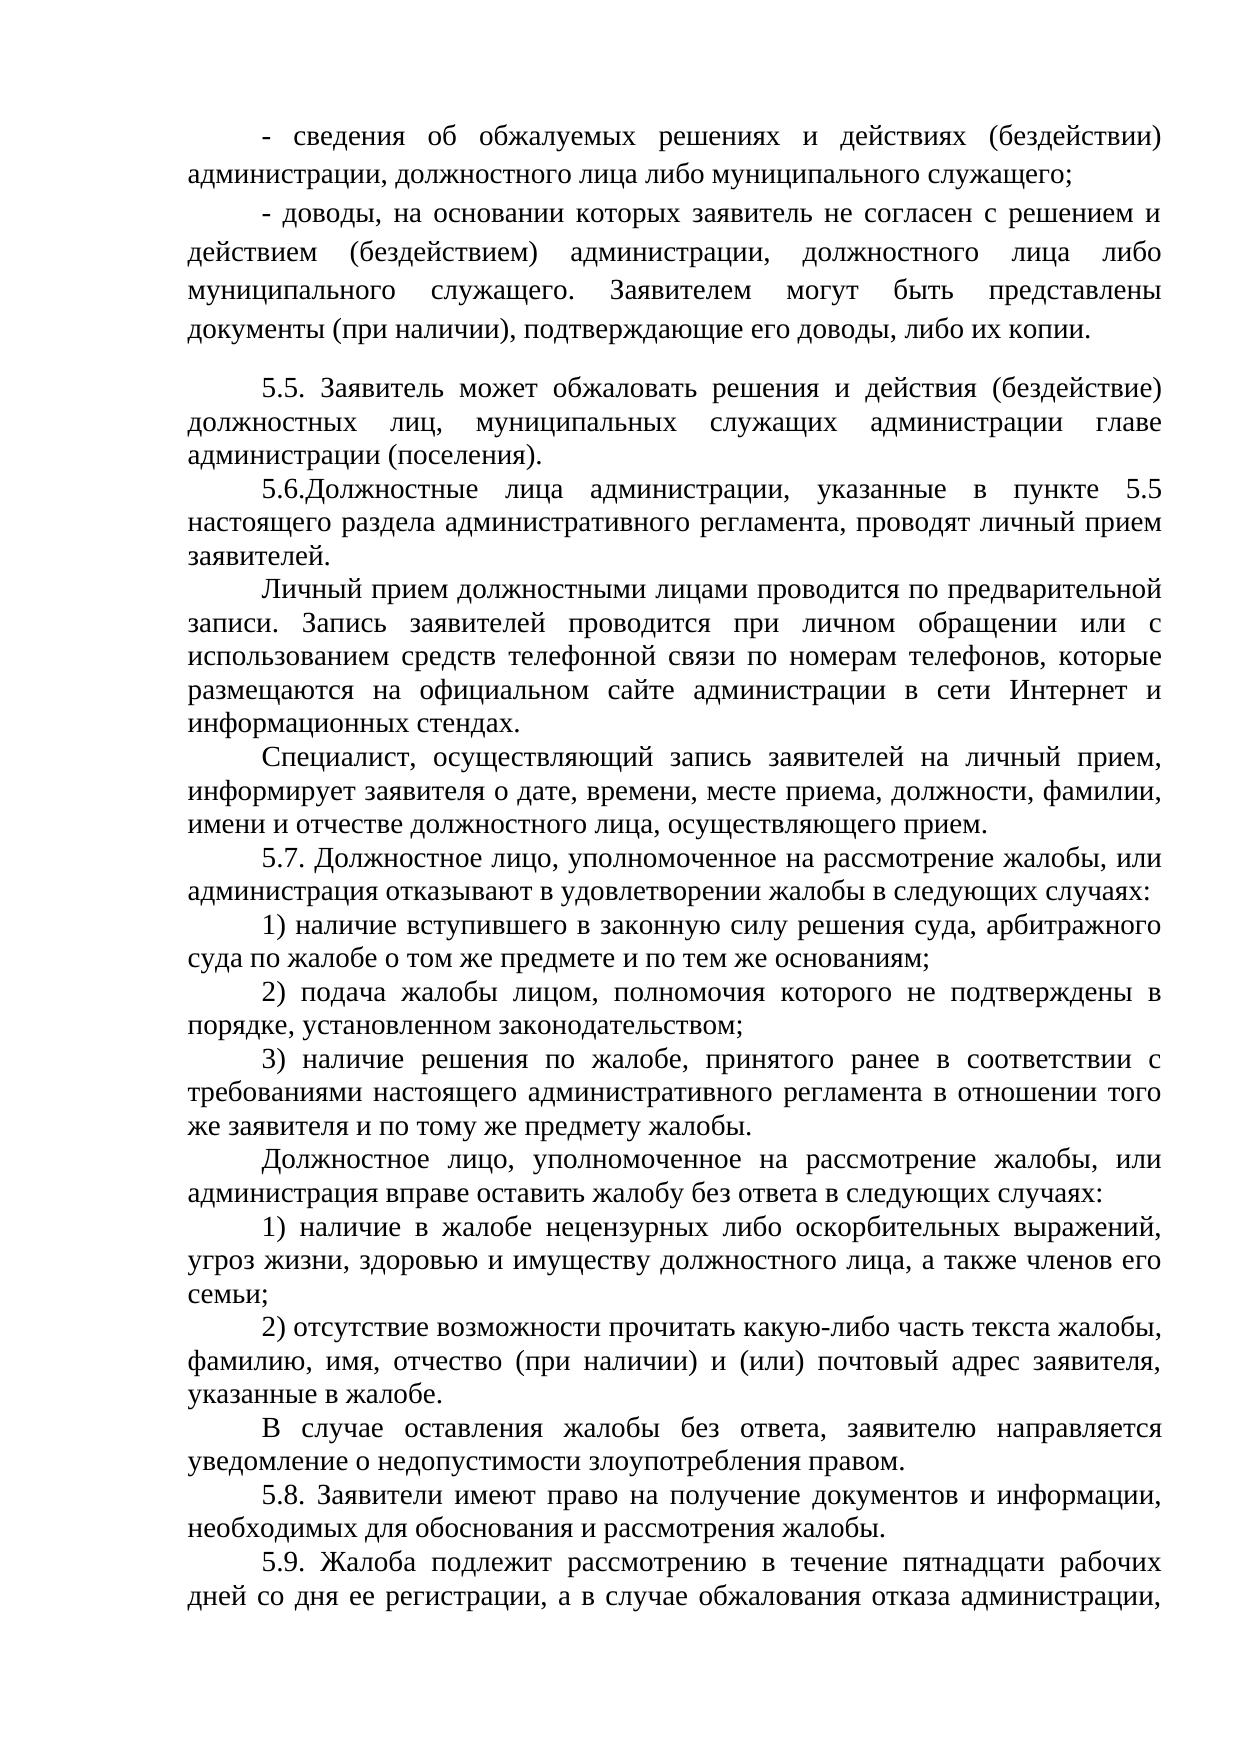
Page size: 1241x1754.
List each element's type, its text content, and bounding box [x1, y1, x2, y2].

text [187, 1544, 1163, 1611]
text - сведения об обжалуемых решениях и действиях (бездействии) администрации, должностного лица либо муниципального служащего; [187, 118, 1163, 190]
text 5.5. Заявитель может обжаловать решения и действия (бездействие) должностных лиц, муниципальных служащих администрации главе администрации (поселения). [187, 370, 1163, 471]
text - доводы, на основании которых заявитель не согласен с решением и действием (бездействием) администрации, должностного лица либо муниципального служащего. Заявителем могут быть представлены документы (при наличии), подтверждающие его доводы, либо их копии. [187, 195, 1163, 344]
text Должностное лицо, уполномоченное на рассмотрение жалобы, или администрация вправе оставить жалобу без ответа в следующих случаях: [187, 1142, 1163, 1209]
text Личный прием должностными лицами проводится по предварительной записи. Запись заявителей проводится при личном обращении или с использованием средств телефонной связи по номерам телефонов, которые размещаются на официальном сайте администрации в сети Интернет и информационных стендах. [187, 571, 1163, 739]
text 5.7. Должностное лицо, уполномоченное на рассмотрение жалобы, или администрация отказывают в удовлетворении жалобы в следующих случаях: [187, 840, 1163, 907]
text 2) подача жалобы лицом, полномочия которого не подтверждены в порядке, установленном законодательством; [187, 974, 1163, 1041]
text 3) наличие решения по жалобе, принятого ранее в соответствии с требованиями настоящего административного регламента в отношении того же заявителя и по тому же предмету жалобы. [187, 1041, 1163, 1142]
text 1) наличие в жалобе нецензурных либо оскорбительных выражений, угроз жизни, здоровью и имуществу должностного лица, а также членов его семьи; [187, 1209, 1163, 1309]
text 1) наличие вступившего в законную силу решения суда, арбитражного суда по жалобе о том же предмете и по тем же основаниям; [187, 907, 1163, 974]
text В случае оставления жалобы без ответа, заявителю направляется уведомление о недопустимости злоупотребления правом. [187, 1410, 1163, 1477]
text 5.6.Должностные лица администрации, указанные в пункте 5.5 настоящего раздела административного регламента, проводят личный прием заявителей. [187, 471, 1163, 571]
text 2) отсутствие возможности прочитать какую-либо часть текста жалобы, фамилию, имя, отчество (при наличии) и (или) почтовый адрес заявителя, указанные в жалобе. [187, 1309, 1163, 1410]
text 5.8. Заявители имеют право на получение документов и информации, необходимых для обоснования и рассмотрения жалобы. [187, 1477, 1163, 1544]
text Специалист, осуществляющий запись заявителей на личный прием, информирует заявителя о дате, времени, месте приема, должности, фамилии, имени и отчестве должностного лица, осуществляющего прием. [187, 739, 1163, 840]
